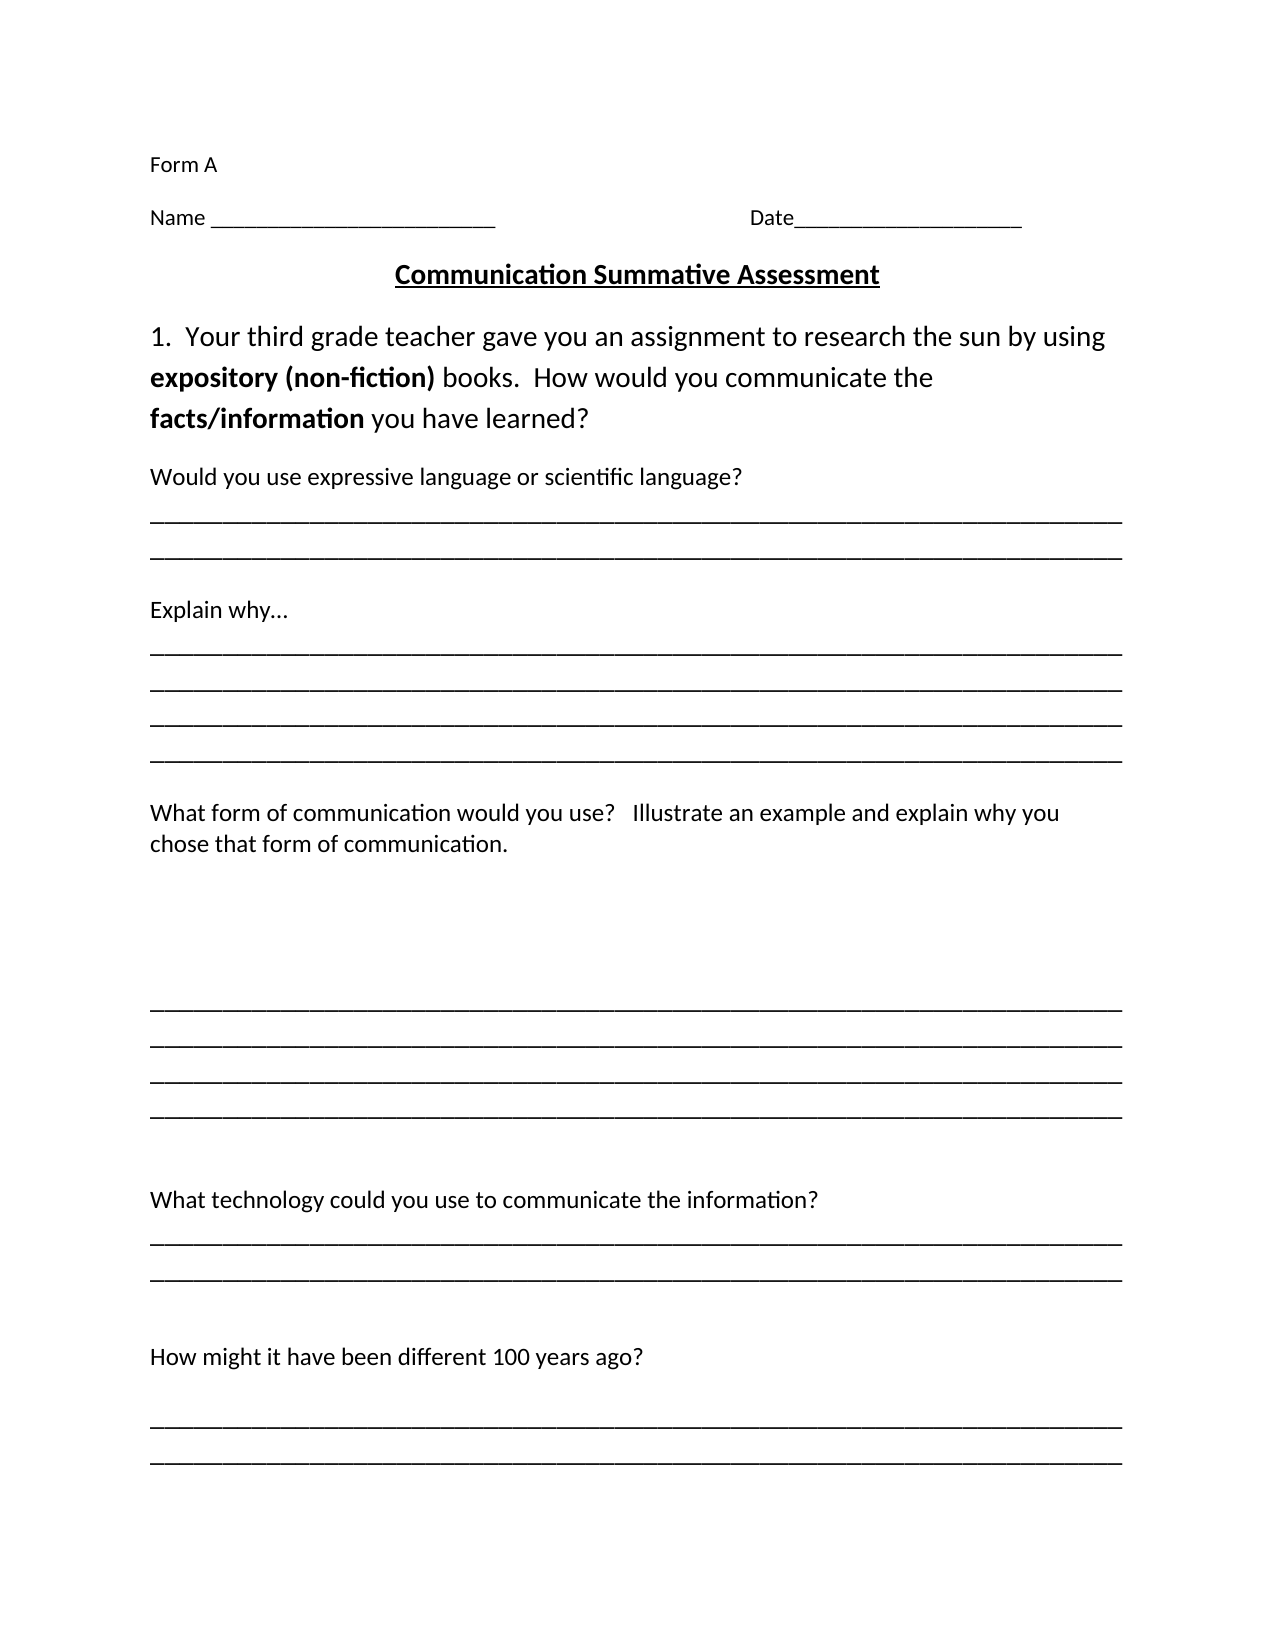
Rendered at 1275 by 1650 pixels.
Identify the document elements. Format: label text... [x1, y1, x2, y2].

text ______________________________________________________________________________________________________________________________________ [150, 1397, 1125, 1469]
text Name _________________________ Date____________________ [150, 203, 1125, 231]
text Explain why… [150, 594, 1125, 624]
text ______________________________________________________________________________________________________________________________________ [150, 980, 1125, 1052]
text ______________________________________________________________________________________________________________________________________ [150, 1214, 1125, 1286]
text How might it have been different 100 years ago? [150, 1342, 1125, 1372]
text What technology could you use to communicate the information? [150, 1184, 1125, 1214]
text 1. Your third grade teacher gave you an assignment to research the sun by using expository (non-fiction) books. How would you communicate the facts/information you have learned? [150, 318, 1125, 435]
text What form of communication would you use? Illustrate an example and explain why you chose that form of communication. [150, 797, 1125, 858]
text Communication Summative Assessment [150, 256, 1125, 292]
text ______________________________________________________________________________________________________________________________________ [150, 696, 1125, 767]
text Form A [150, 150, 1125, 178]
text Would you use expressive language or scientific language? ______________________________________________________________________________________________________________________________________ [150, 461, 1125, 563]
text ______________________________________________________________________________________________________________________________________ [150, 1052, 1125, 1123]
text ______________________________________________________________________________________________________________________________________ [150, 624, 1125, 696]
